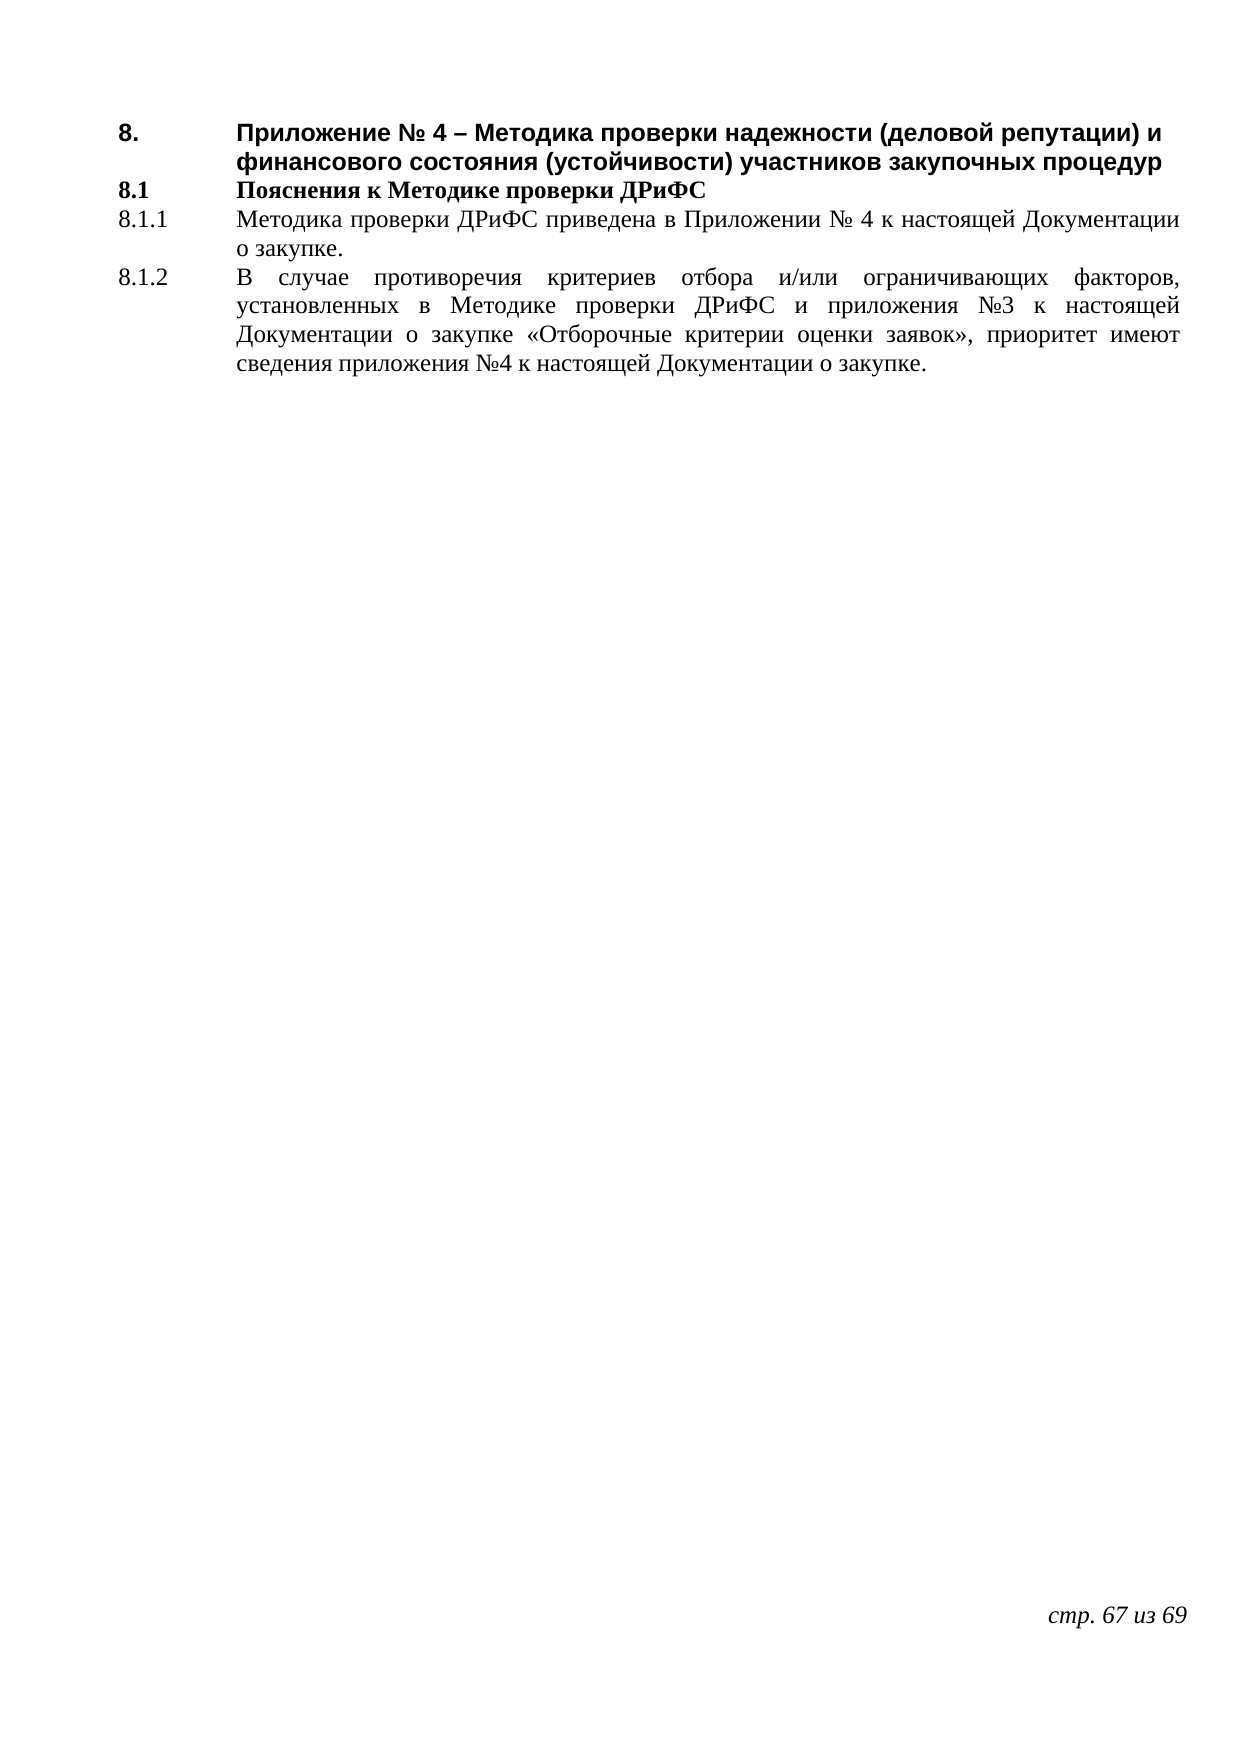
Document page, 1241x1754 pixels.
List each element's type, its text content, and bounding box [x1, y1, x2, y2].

subtitle Пояснения к Методике проверки ДРиФС [118, 176, 1181, 204]
subtitle Приложение № 4 – Методика проверки надежности (деловой репутации) и финансового состояния (устойчивости) участников закупочных процедур [118, 118, 1181, 176]
text Методика проверки ДРиФС приведена в Приложении № 4 к настоящей Документации о закупке. [118, 204, 1181, 262]
text В случае противоречия критериев отбора и/или ограничивающих факторов, установленных в Методике проверки ДРиФС и приложения №3 к настоящей Документации о закупке «Отборочные критерии оценки заявок», приоритет имеют сведения приложения №4 к настоящей Документации о закупке. [118, 262, 1181, 377]
